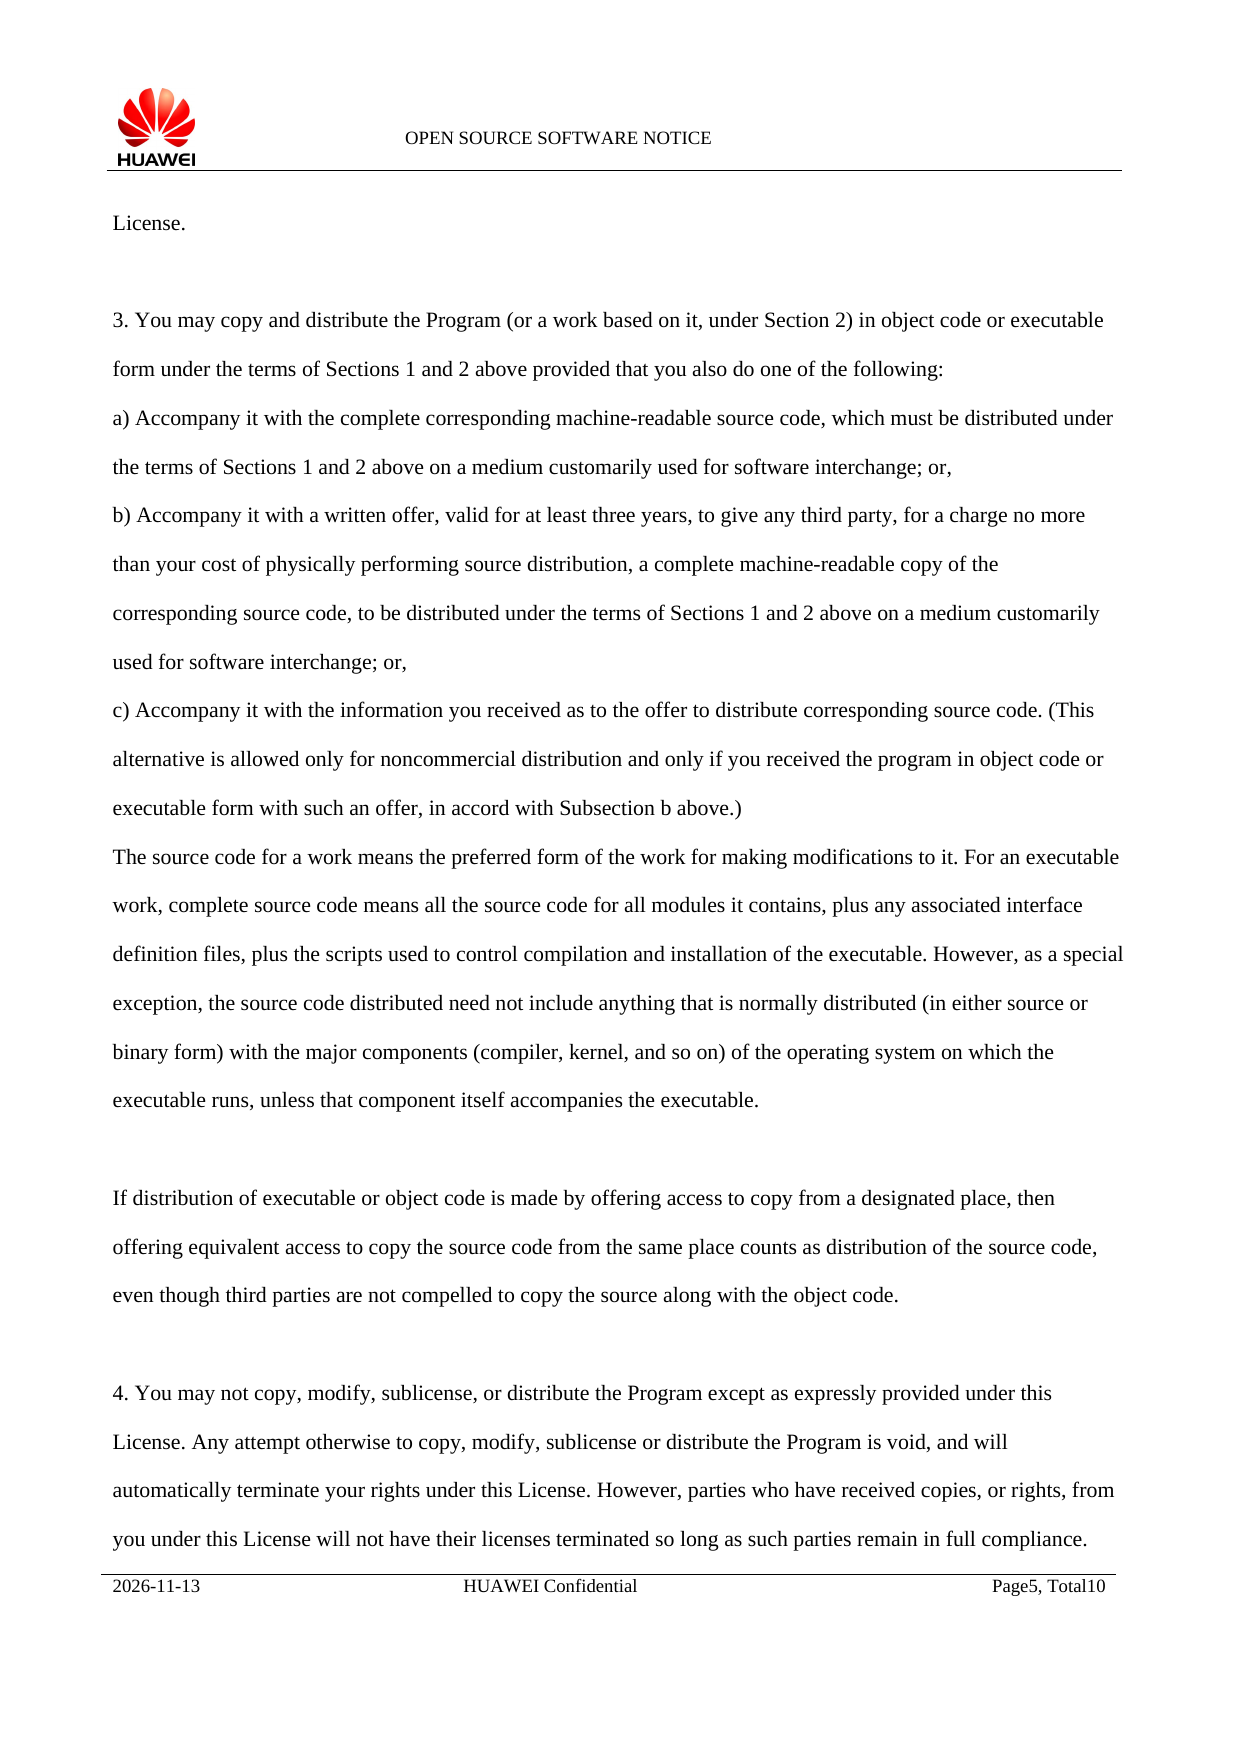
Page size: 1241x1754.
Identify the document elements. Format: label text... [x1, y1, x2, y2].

picture [118, 88, 195, 166]
